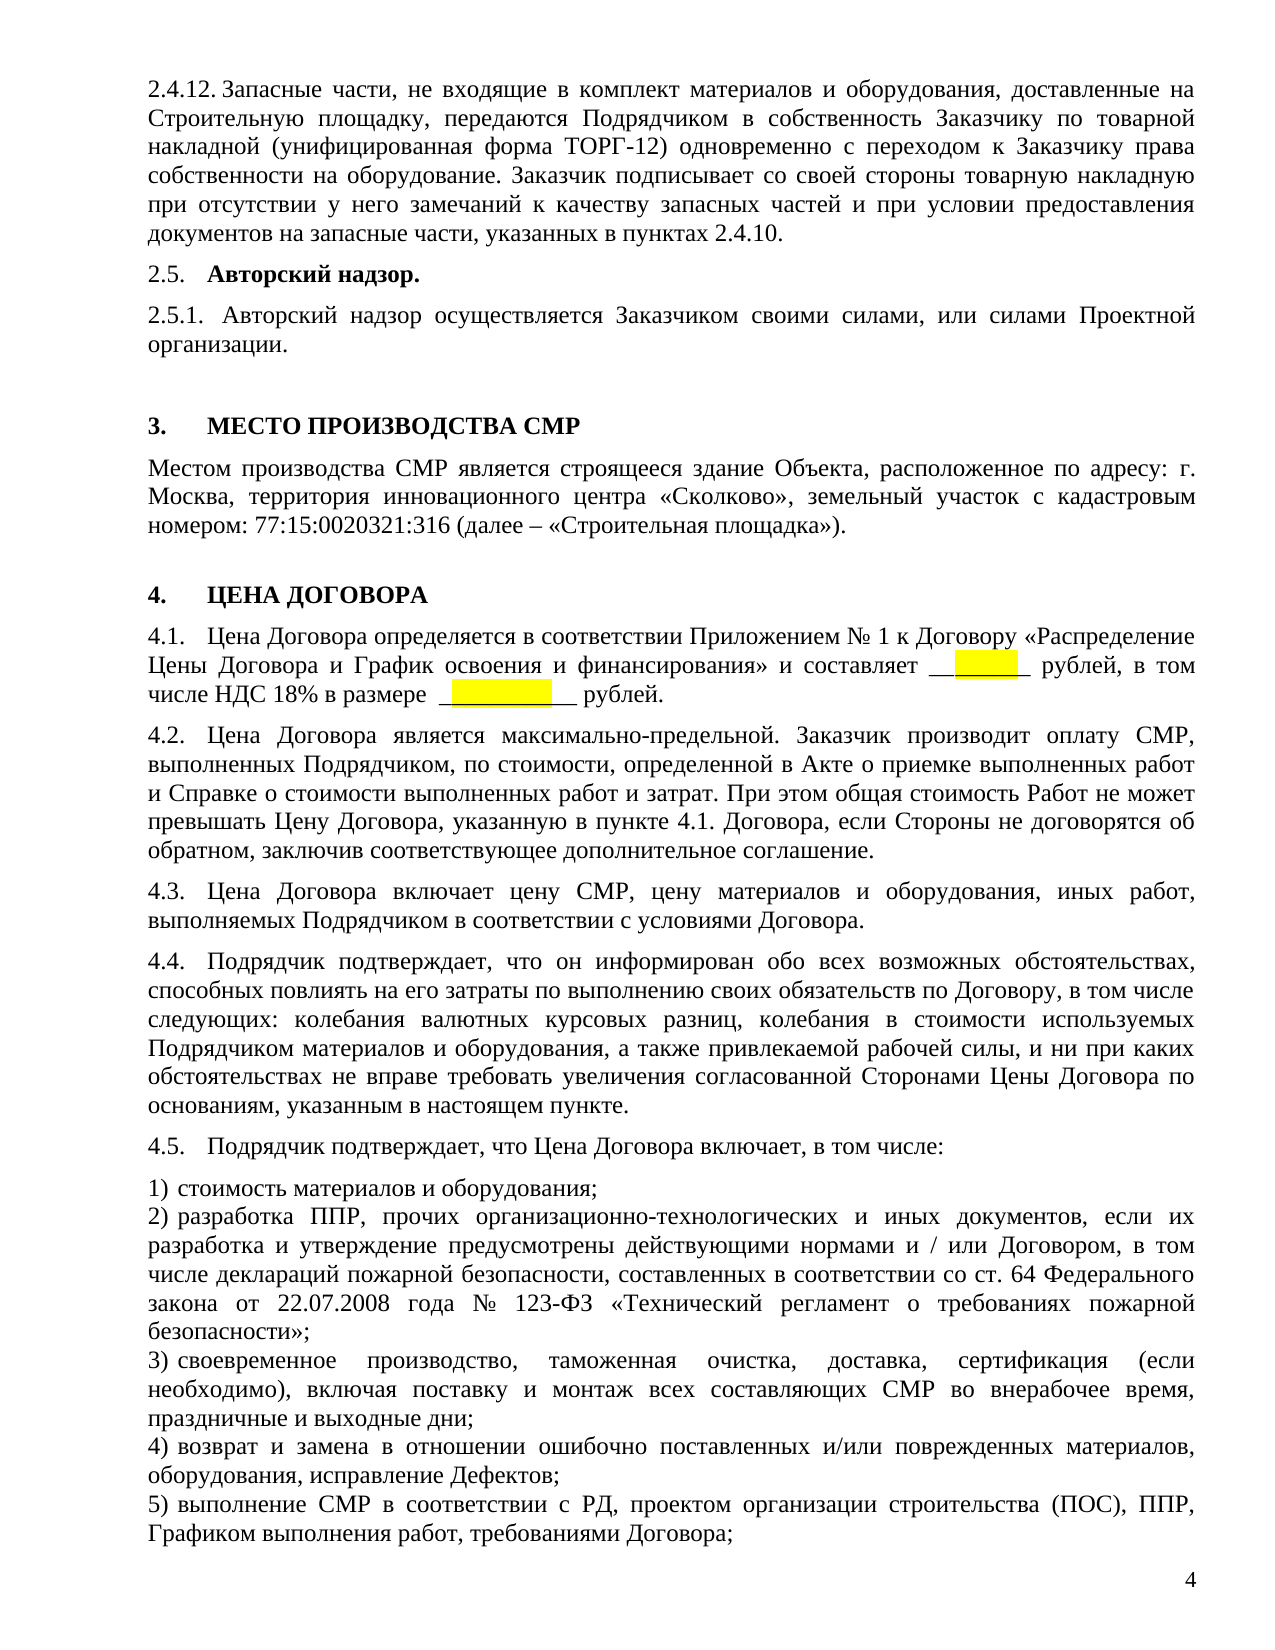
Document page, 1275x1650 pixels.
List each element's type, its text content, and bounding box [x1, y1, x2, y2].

list Цена Договора определяется в соответствии Приложением № 1 к Договору «Распределение Цены Договора и График освоения и финансирования» и составляет ________ рублей, в том числе НДС 18% в размере ___________ рублей. [148, 621, 1196, 708]
list стоимость материалов и оборудования; [148, 1173, 1196, 1201]
list Запасные части, не входящие в комплект материалов и оборудования, доставленные на Строительную площадку, передаются Подрядчиком в собственность Заказчику по товарной накладной (унифицированная форма ТОРГ-12) одновременно с переходом к Заказчику права собственности на оборудование. Заказчик подписывает со своей стороны товарную накладную при отсутствии у него замечаний к качеству запасных частей и при условии предоставления документов на запасные части, указанных в пунктах 2.4.10. [148, 74, 1196, 246]
list Подрядчик подтверждает, что Цена Договора включает, в том числе: [148, 1131, 1196, 1160]
list Цена Договора включает цену СМР, цену материалов и оборудования, иных работ, выполняемых Подрядчиком в соответствии с условиями Договора. [148, 876, 1196, 934]
list Местом производства СМР является строящееся здание Объекта, расположенное по адресу: г. Москва, территория инновационного центра «Сколково», земельный участок с кадастровым номером: 77:15:0020321:316 (далее – «Строительная площадка»). [148, 453, 1196, 539]
list Подрядчик подтверждает, что он информирован обо всех возможных обстоятельствах, способных повлиять на его затраты по выполнению своих обязательств по Договору, в том числе следующих: колебания валютных курсовых разниц, колебания в стоимости используемых Подрядчиком материалов и оборудования, а также привлекаемой рабочей силы, и ни при каких обстоятельствах не вправе требовать увеличения согласованной Сторонами Цены Договора по основаниям, указанным в настоящем пункте. [148, 946, 1196, 1119]
list возврат и замена в отношении ошибочно поставленных и/или поврежденных материалов, оборудования, исправление Дефектов; [148, 1431, 1196, 1489]
list своевременное производство, таможенная очистка, доставка, сертификация (если необходимо), включая поставку и монтаж всех составляющих СМР во внерабочее время, праздничные и выходные дни; [148, 1345, 1196, 1431]
list МЕСТО ПРОИЗВОДСТВА СМР [148, 411, 1196, 440]
list разработка ППР, прочих организационно-технологических и иных документов, если их разработка и утверждение предусмотрены действующими нормами и / или Договором, в том числе деклараций пожарной безопасности, составленных в соответствии со ст. 64 Федерального закона от 22.07.2008 года № 123-ФЗ «Технический регламент о требованиях пожарной безопасности»; [148, 1201, 1196, 1345]
list выполнение СМР в соответствии с РД, проектом организации строительства (ПОС), ППР, Графиком выполнения работ, требованиями Договора; [148, 1489, 1196, 1546]
list Авторский надзор осуществляется Заказчиком своими силами, или силами Проектной организации. [148, 300, 1196, 358]
list Авторский надзор. [148, 259, 1196, 288]
list Цена Договора является максимально-предельной. Заказчик производит оплату СМР, выполненных Подрядчиком, по стоимости, определенной в Акте о приемке выполненных работ и Справке о стоимости выполненных работ и затрат. При этом общая стоимость Работ не может превышать Цену Договора, указанную в пункте 4.1. Договора, если Стороны не договорятся об обратном, заключив соответствующее дополнительное соглашение. [148, 720, 1196, 864]
list ЦЕНА ДОГОВОРА [148, 580, 1196, 609]
